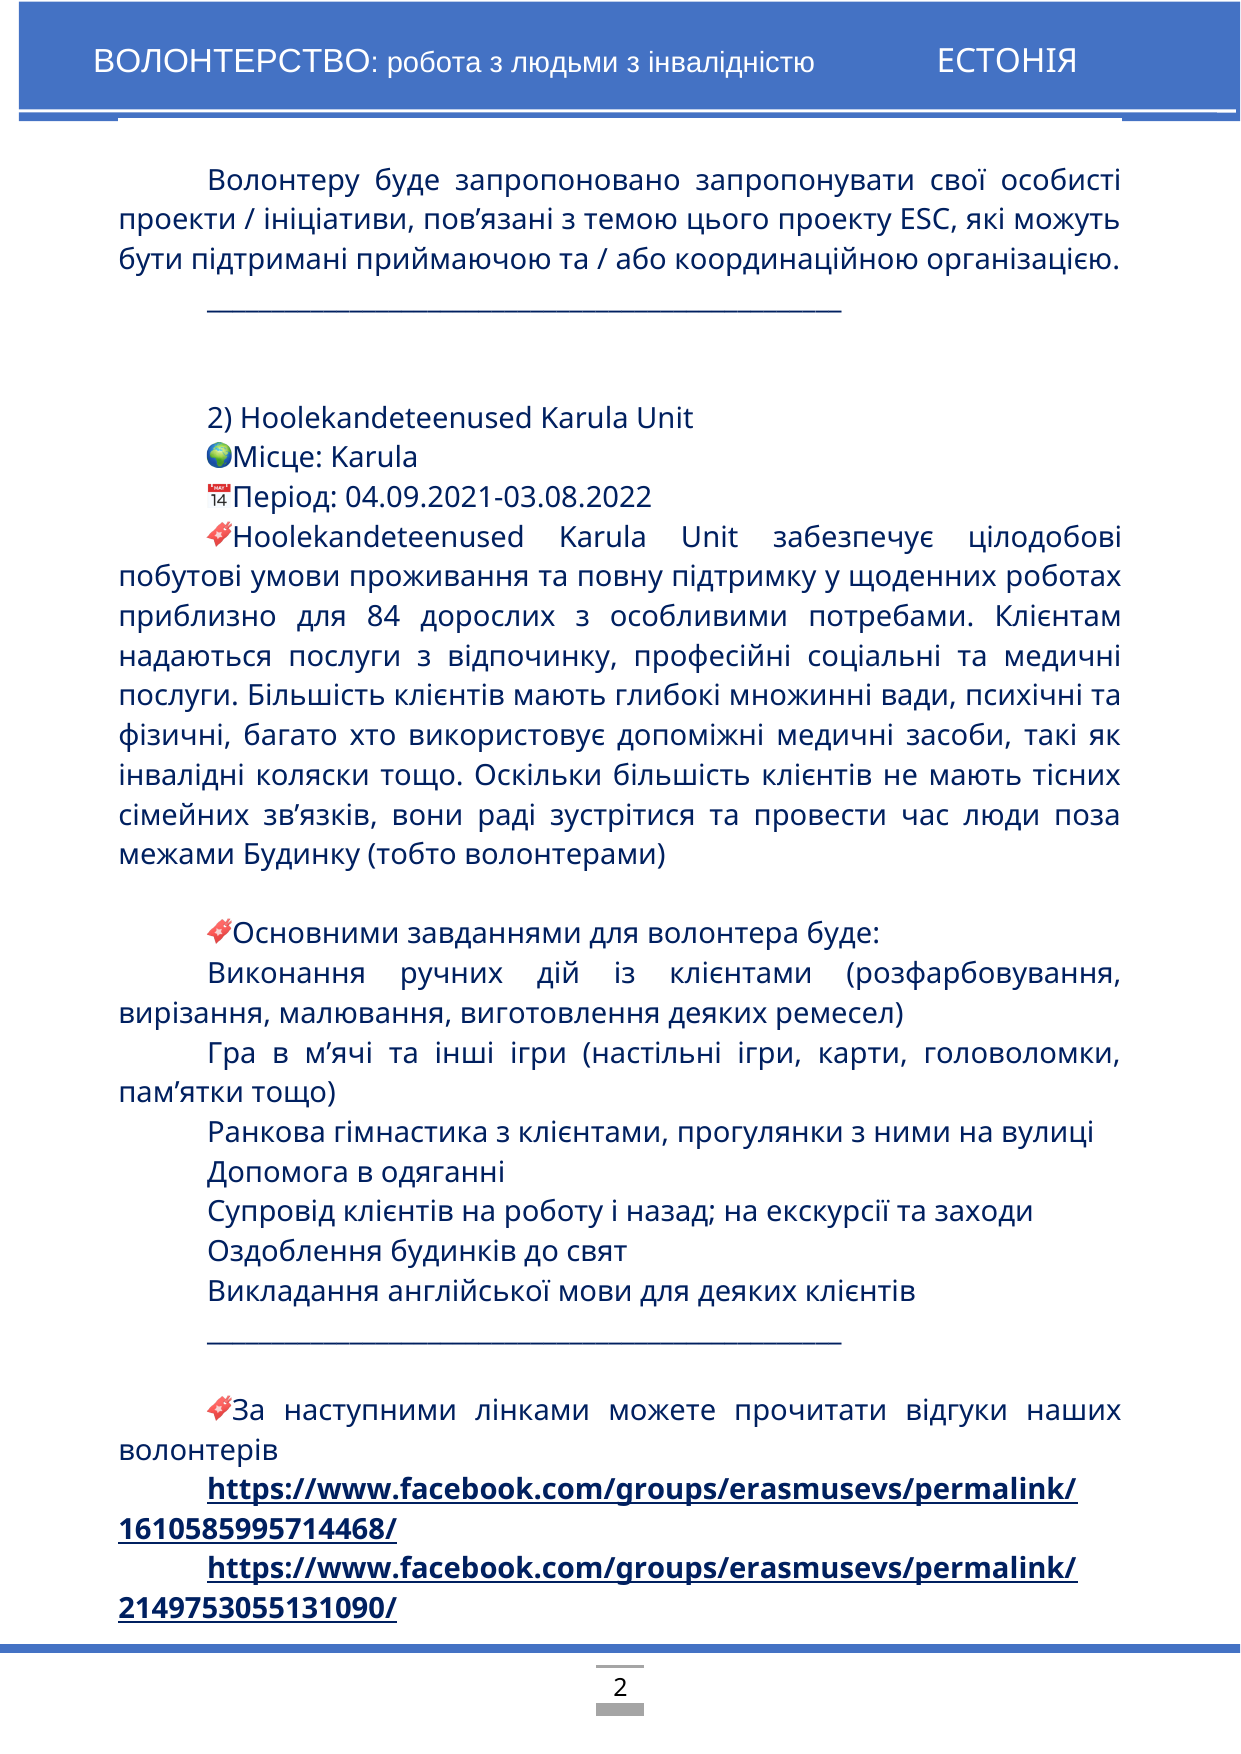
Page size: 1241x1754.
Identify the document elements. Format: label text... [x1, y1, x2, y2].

picture [206, 1395, 232, 1421]
picture [206, 918, 232, 944]
text Волонтеру буде запропоновано запропонувати свої особисті проекти / ініціативи, пов’язані з темою цього проекту ESC, які можуть бути підтримані приймаючою та / або координаційною організацією. [118, 118, 1122, 278]
text _________________________________________________ [118, 278, 1122, 317]
text Ранкова гімнастика з клієнтами, прогулянки з ними на вулиці [118, 1111, 1122, 1151]
text За наступними лінками можете прочитати відгуки наших волонтерів [118, 1389, 1122, 1468]
text Гра в м’ячі та інші ігри (настільні ігри, карти, головоломки, пам’ятки тощо) [118, 1032, 1122, 1111]
text https://www.facebook.com/groups/erasmusevs/permalink/2149753055131090/ [118, 1548, 1122, 1627]
text Місце: Karula [118, 437, 1122, 476]
text Hoolekandeteenused Karula Unit забезпечує цілодобові побутові умови проживання та повну підтримку у щоденних роботах приблизно для 84 дорослих з особливими потребами. Клієнтам надаються послуги з відпочинку, професійні соціальні та медичні послуги. Більшість клієнтів мають глибокі множинні вади, психічні та фізичні, багато хто використовує допоміжні медичні засоби, такі як інвалідні коляски тощо. Оскільки більшість клієнтів не мають тісних сімейних зв’язків, вони раді зустрітися та провести час люди поза межами Будинку (тобто волонтерами) [118, 516, 1122, 873]
text Викладання англійської мови для деяких клієнтів [118, 1270, 1122, 1310]
text Основними завданнями для волонтера буде: [118, 913, 1122, 952]
text https://www.facebook.com/groups/erasmusevs/permalink/1610585995714468/ [118, 1468, 1122, 1548]
text Виконання ручних дій із клієнтами (розфарбовування, вирізання, малювання, виготовлення деяких ремесел) [118, 952, 1122, 1032]
text Період: 04.09.2021-03.08.2022 [118, 476, 1122, 516]
picture [206, 482, 232, 508]
text _________________________________________________ [118, 1310, 1122, 1349]
picture [206, 521, 232, 547]
text 2) Hoolekandeteenused Karula Unit [118, 397, 1122, 437]
text Супровід клієнтів на роботу і назад; на екскурсії та заходи [118, 1191, 1122, 1230]
text Оздоблення будинків до свят [118, 1230, 1122, 1270]
text Допомога в одяганні [118, 1151, 1122, 1191]
picture [206, 442, 232, 468]
